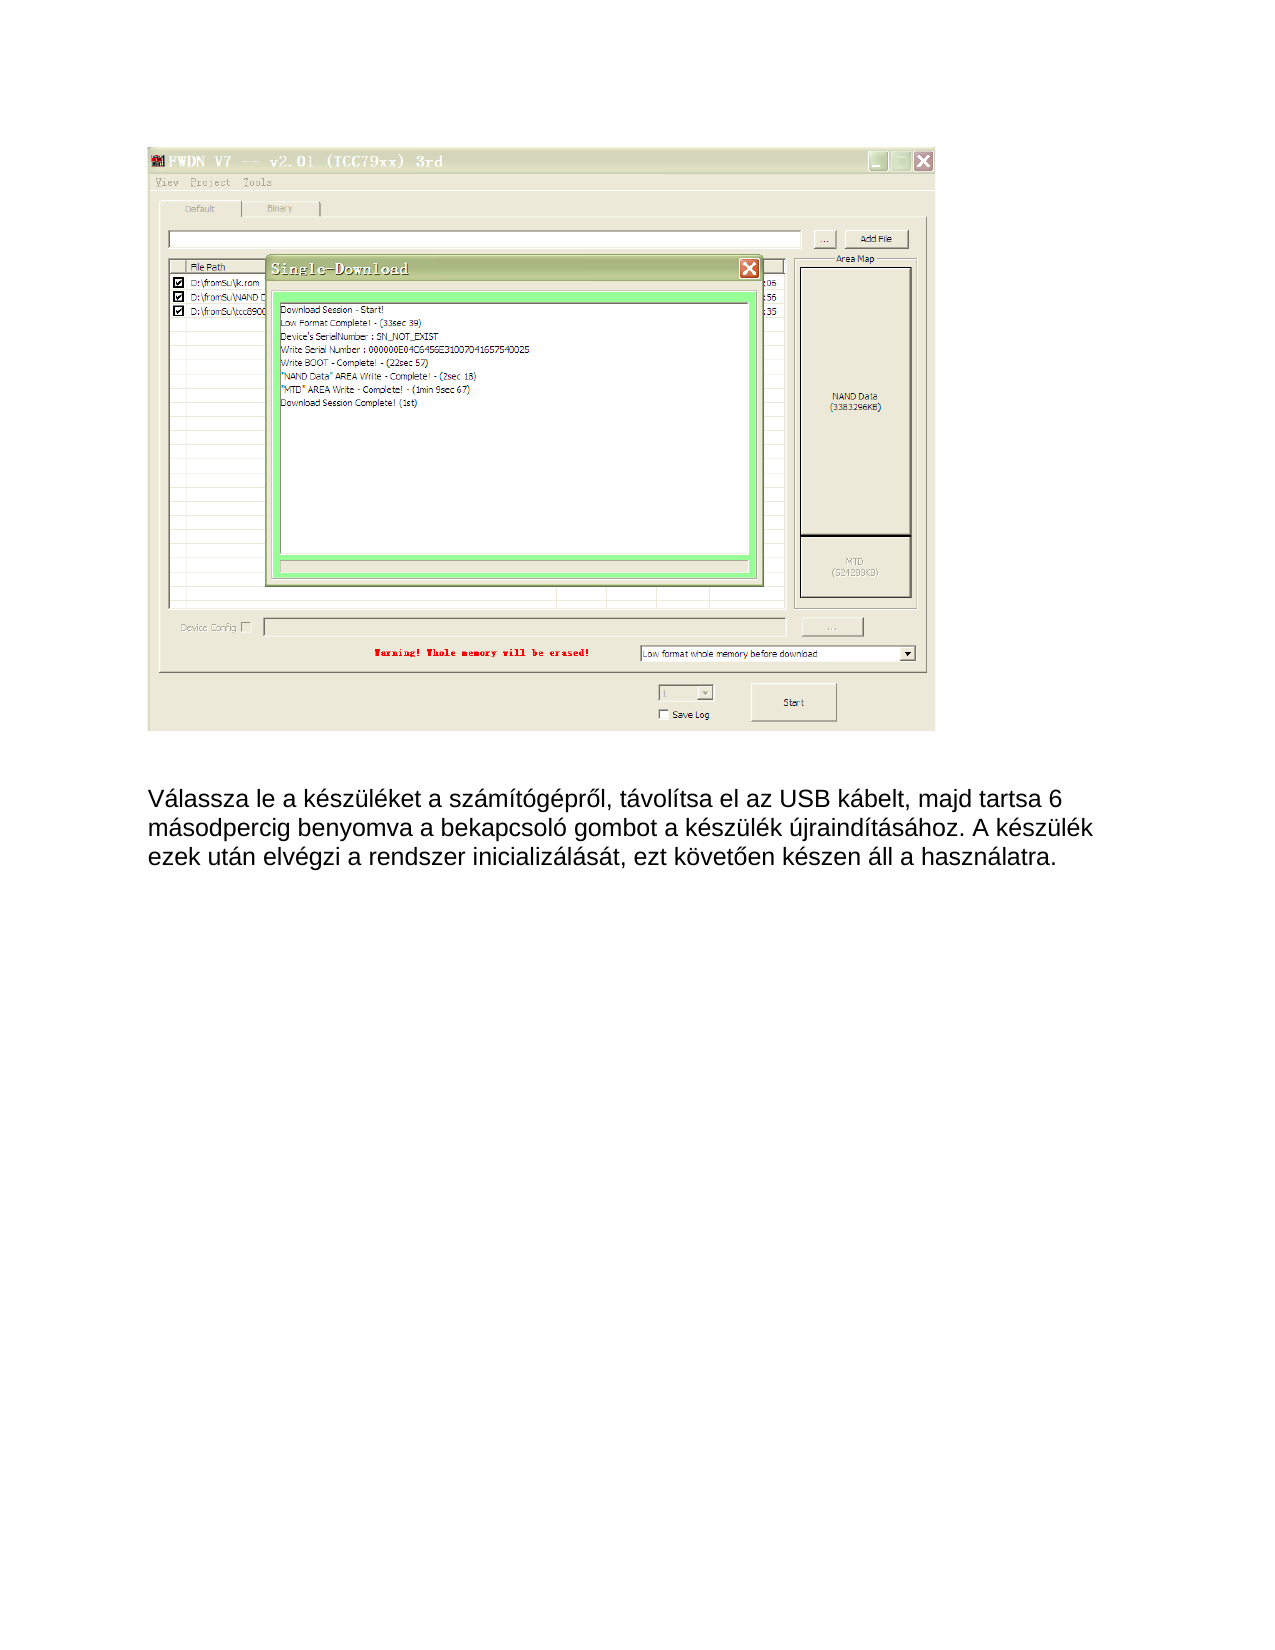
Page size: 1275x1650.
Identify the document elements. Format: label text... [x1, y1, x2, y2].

text Válassza le a készüléket a számítógépről, távolítsa el az USB kábelt, majd tartsa 6 másodpercig benyomva a bekapcsoló gombot a készülék újraindításához. A készülék ezek után elvégzi a rendszer inicializálását, ezt követően készen áll a használatra. [148, 784, 1127, 870]
picture [147, 147, 935, 731]
